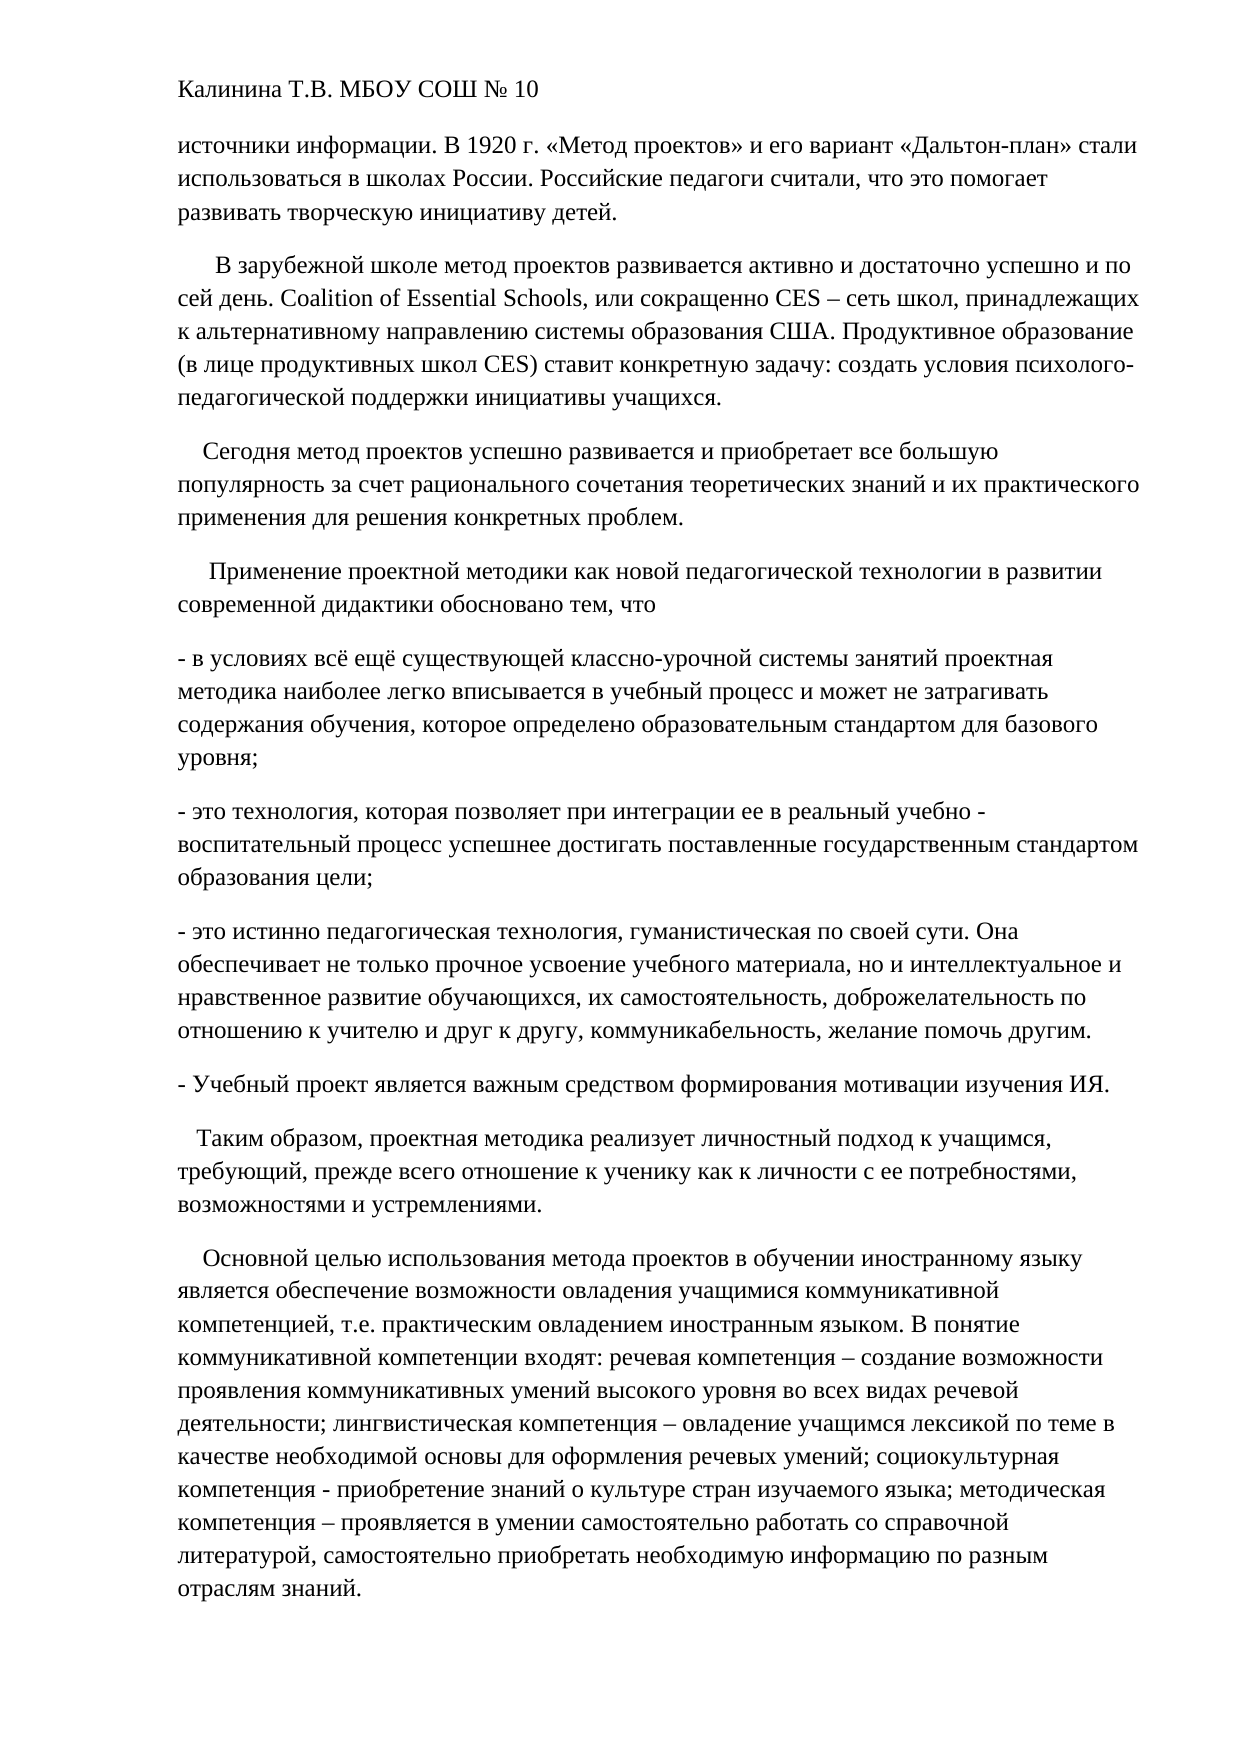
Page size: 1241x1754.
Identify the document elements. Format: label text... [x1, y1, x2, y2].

text - Учебный проект является важным средством формирования мотивации изучения ИЯ. [177, 1069, 1152, 1098]
text Сегодня метод проектов успешно развивается и приобретает все большую популярность за счет рационального сочетания теоретических знаний и их практического применения для решения конкретных проблем. [177, 436, 1152, 531]
text В зарубежной школе метод проектов развивается активно и достаточно успешно и по сей день. Coalition of Essential Schools, или сокращенно CES – сеть школ, принадлежащих к альтернативному направлению системы образования США. Продуктивное образование (в лице продуктивных школ CES) ставит конкретную задачу: создать условия психолого-педагогической поддержки инициативы учащихся. [177, 250, 1152, 411]
text Основной целью использования метода проектов в обучении иностранному языку является обеспечение возможности овладения учащимися коммуникативной компетенцией, т.е. практическим овладением иностранным языком. В понятие коммуникативной компетенции входят: речевая компетенция – создание возможности проявления коммуникативных умений высокого уровня во всех видах речевой деятельности; лингвистическая компетенция – овладение учащимся лексикой по теме в качестве необходимой основы для оформления речевых умений; социокультурная компетенция - приобретение знаний о культуре стран изучаемого языка; методическая компетенция – проявляется в умении самостоятельно работать со справочной литературой, самостоятельно приобретать необходимую информацию по разным отраслям знаний. [177, 1243, 1152, 1602]
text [177, 131, 1152, 225]
text - это истинно педагогическая технология, гуманистическая по своей сути. Она обеспечивает не только прочное усвоение учебного материала, но и интеллектуальное и нравственное развитие обучающихся, их самостоятельность, доброжелательность по отношению к учителю и друг к другу, коммуникабельность, желание помочь другим. [177, 916, 1152, 1044]
text - в условиях всё ещё существующей классно-урочной системы занятий проектная методика наиболее легко вписывается в учебный процесс и может не затрагивать содержания обучения, которое определено образовательным стандартом для базового уровня; [177, 643, 1152, 771]
text Применение проектной методики как новой педагогической технологии в развитии современной дидактики обосновано тем, что [177, 556, 1152, 618]
text Таким образом, проектная методика реализует личностный подход к учащимся, требующий, прежде всего отношение к ученику как к личности с ее потребностями, возможностями и устремлениями. [177, 1123, 1152, 1217]
text - это технология, которая позволяет при интеграции ее в реальный учебно - воспитательный процесс успешнее достигать поставленные государственным стандартом образования цели; [177, 796, 1152, 891]
